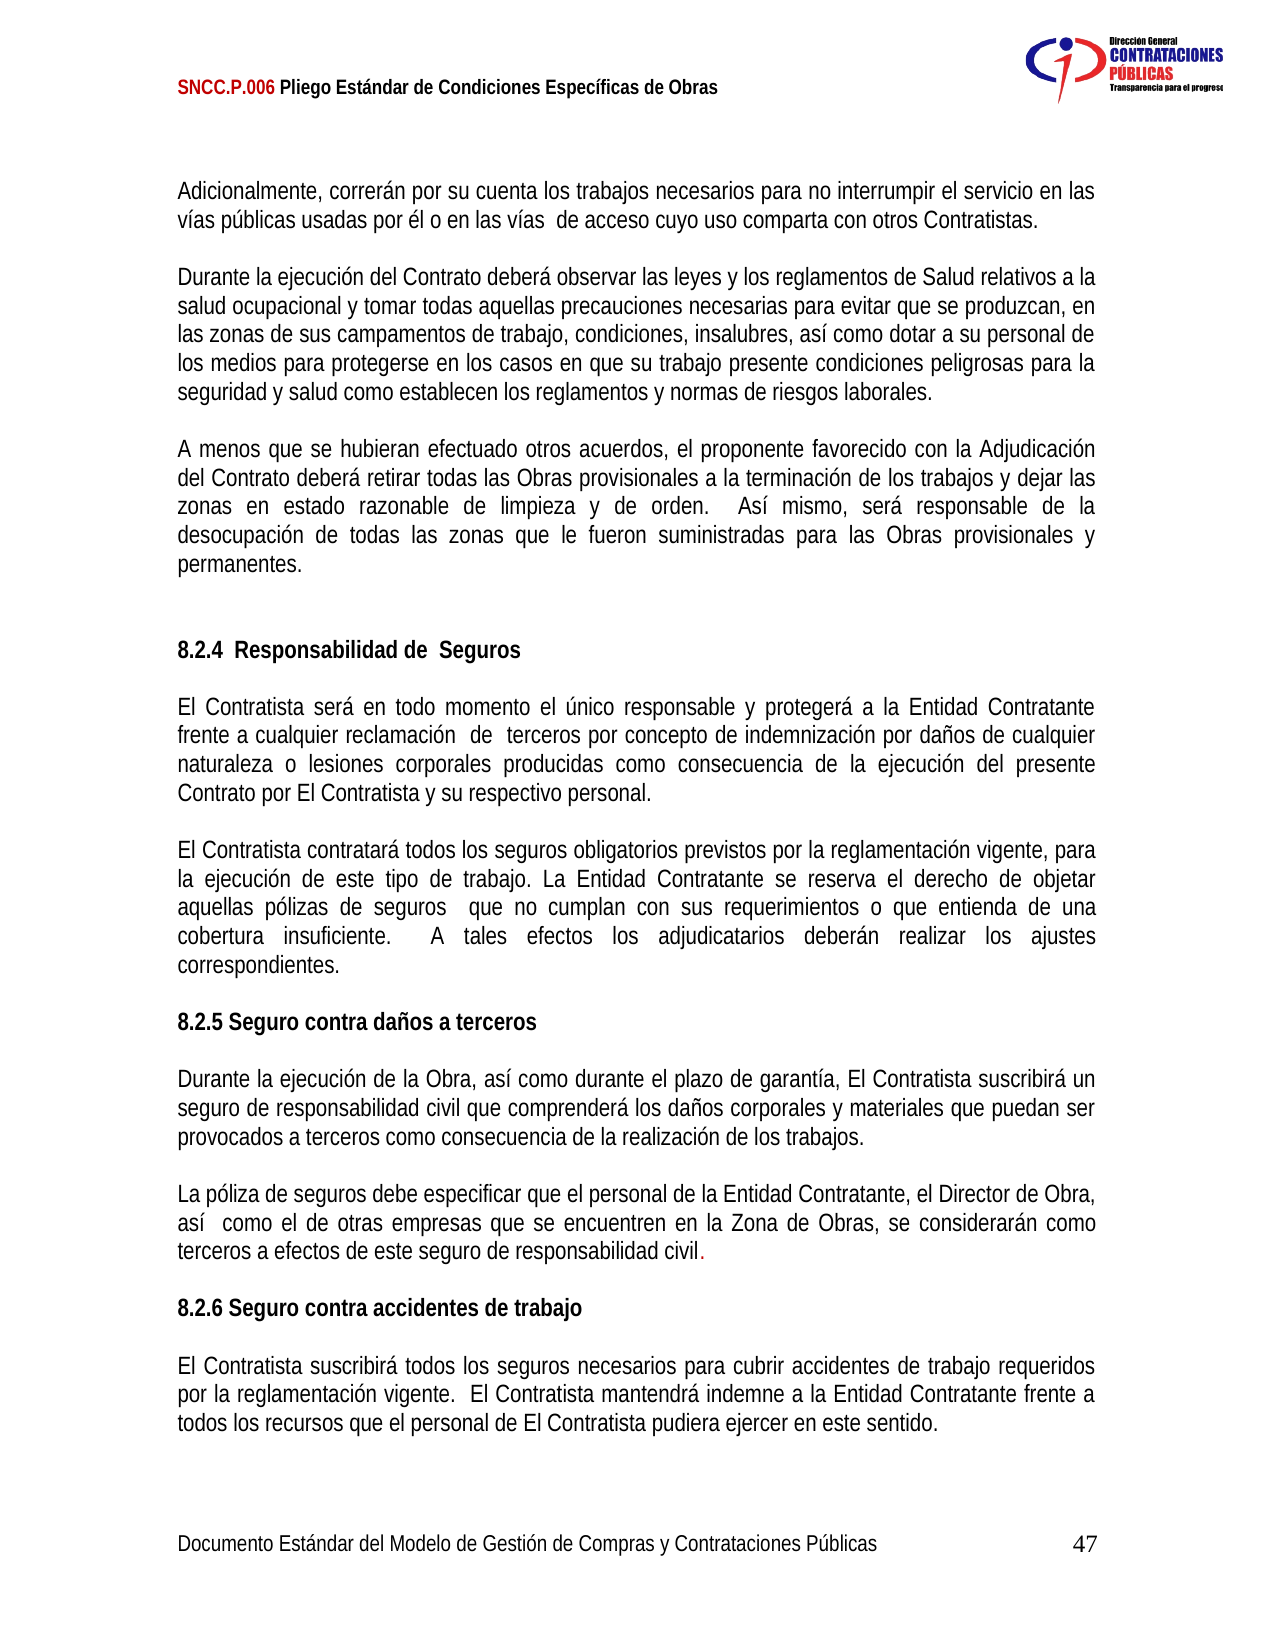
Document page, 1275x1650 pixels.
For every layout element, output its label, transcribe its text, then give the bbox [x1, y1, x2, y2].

text Adicionalmente, correrán por su cuenta los trabajos necesarios para no interrumpir el servicio en las vías públicas usadas por él o en las vías de acceso cuyo uso comparta con otros Contratistas. [177, 176, 1098, 233]
text El Contratista será en todo momento el único responsable y protegerá a la Entidad Contratante frente a cualquier reclamación de terceros por concepto de indemnización por daños de cualquier naturaleza o lesiones corporales producidas como consecuencia de la ejecución del presente Contrato por El Contratista y su respectivo personal. [177, 692, 1098, 806]
text A menos que se hubieran efectuado otros acuerdos, el proponente favorecido con la Adjudicación del Contrato deberá retirar todas las Obras provisionales a la terminación de los trabajos y dejar las zonas en estado razonable de limpieza y de orden. Así mismo, será responsable de la desocupación de todas las zonas que le fueron suministradas para las Obras provisionales y permanentes. [177, 434, 1098, 577]
text Durante la ejecución del Contrato deberá observar las leyes y los reglamentos de Salud relativos a la salud ocupacional y tomar todas aquellas precauciones necesarias para evitar que se produzcan, en las zonas de sus campamentos de trabajo, condiciones, insalubres, así como dotar a su personal de los medios para protegerse en los casos en que su trabajo presente condiciones peligrosas para la seguridad y salud como establecen los reglamentos y normas de riesgos laborales. [177, 262, 1098, 405]
text La póliza de seguros debe especificar que el personal de la Entidad Contratante, el Director de Obra, así como el de otras empresas que se encuentren en la Zona de Obras, se considerarán como terceros a efectos de este seguro de responsabilidad civil. [177, 1179, 1098, 1265]
text Durante la ejecución de la Obra, así como durante el plazo de garantía, El Contratista suscribirá un seguro de responsabilidad civil que comprenderá los daños corporales y materiales que puedan ser provocados a terceros como consecuencia de la realización de los trabajos. [177, 1064, 1098, 1150]
subtitle 8.2.4 Responsabilidad de Seguros [177, 634, 1098, 663]
text El Contratista suscribirá todos los seguros necesarios para cubrir accidentes de trabajo requeridos por la reglamentación vigente. El Contratista mantendrá indemne a la Entidad Contratante frente a todos los recursos que el personal de El Contratista pudiera ejercer en este sentido. [177, 1351, 1098, 1437]
subtitle 8.2.6 Seguro contra accidentes de trabajo [177, 1293, 1098, 1322]
picture [1025, 37, 1223, 104]
text El Contratista contratará todos los seguros obligatorios previstos por la reglamentación vigente, para la ejecución de este tipo de trabajo. La Entidad Contratante se reserva el derecho de objetar aquellas pólizas de seguros que no cumplan con sus requerimientos o que entienda de una cobertura insuficiente. A tales efectos los adjudicatarios deberán realizar los ajustes correspondientes. [177, 835, 1098, 978]
subtitle 8.2.5 Seguro contra daños a terceros [177, 1007, 1098, 1036]
